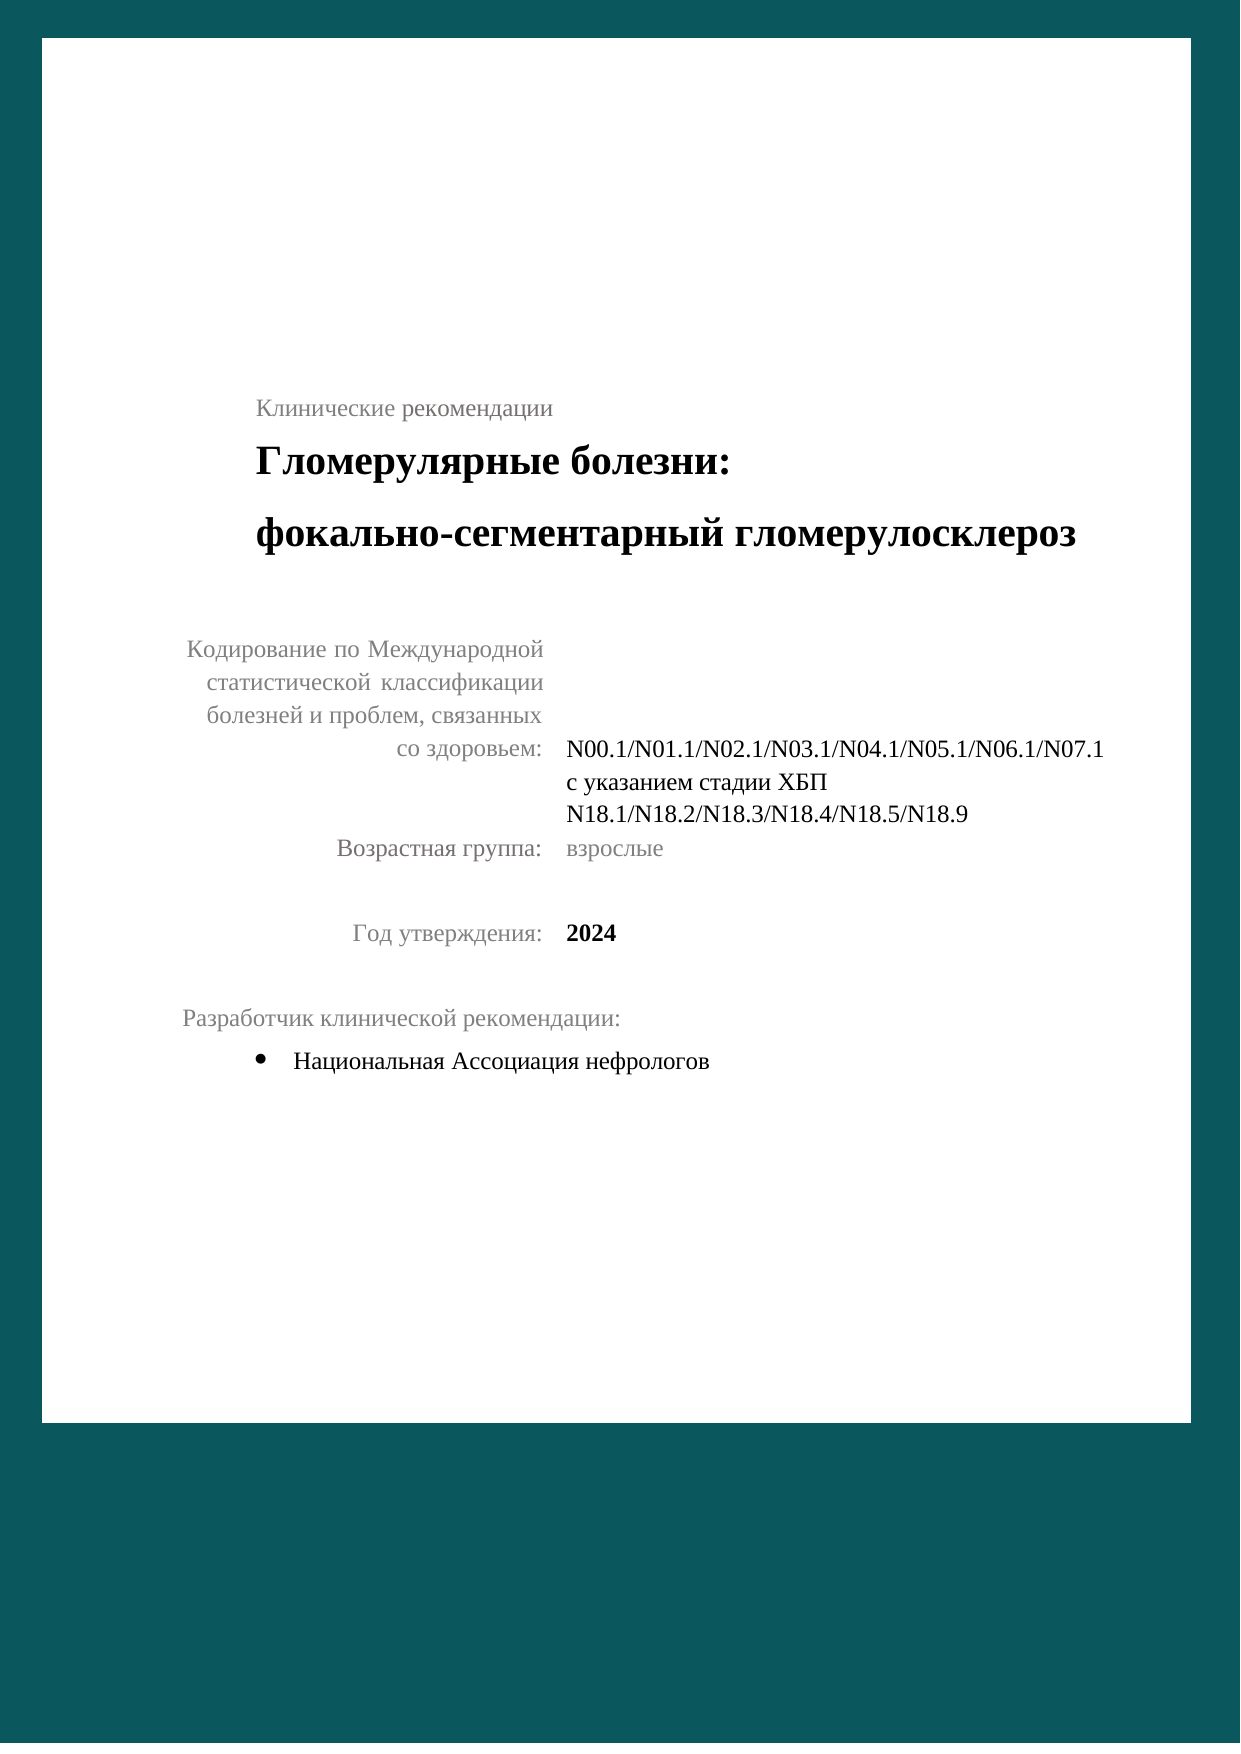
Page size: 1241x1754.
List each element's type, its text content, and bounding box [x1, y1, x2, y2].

table_cell Разработчик клинической рекомендации: [158, 976, 1133, 1041]
table_cell 2024 [555, 891, 1133, 976]
table_cell Кодирование по Международной статистической классификации болезней и проблем, связанных со здоровьем: [158, 596, 555, 832]
table_header Клинические рекомендации [158, 390, 1133, 431]
table_cell Год утверждения: [158, 891, 555, 976]
table_cell взрослые [555, 832, 1133, 891]
table_cell Гломерулярные болезни: фокально-сегментарный гломерулосклероз [158, 431, 1133, 596]
table_cell Возрастная группа: [158, 832, 555, 891]
table_cell Национальная Ассоциация нефрологов [158, 1041, 1133, 1087]
table_cell N00.1/N01.1/N02.1/N03.1/N04.1/N05.1/N06.1/N07.1 с указанием стадии ХБП N18.1/N18.2/N18.3/N18.4/N18.5/N18.9 [555, 596, 1133, 832]
